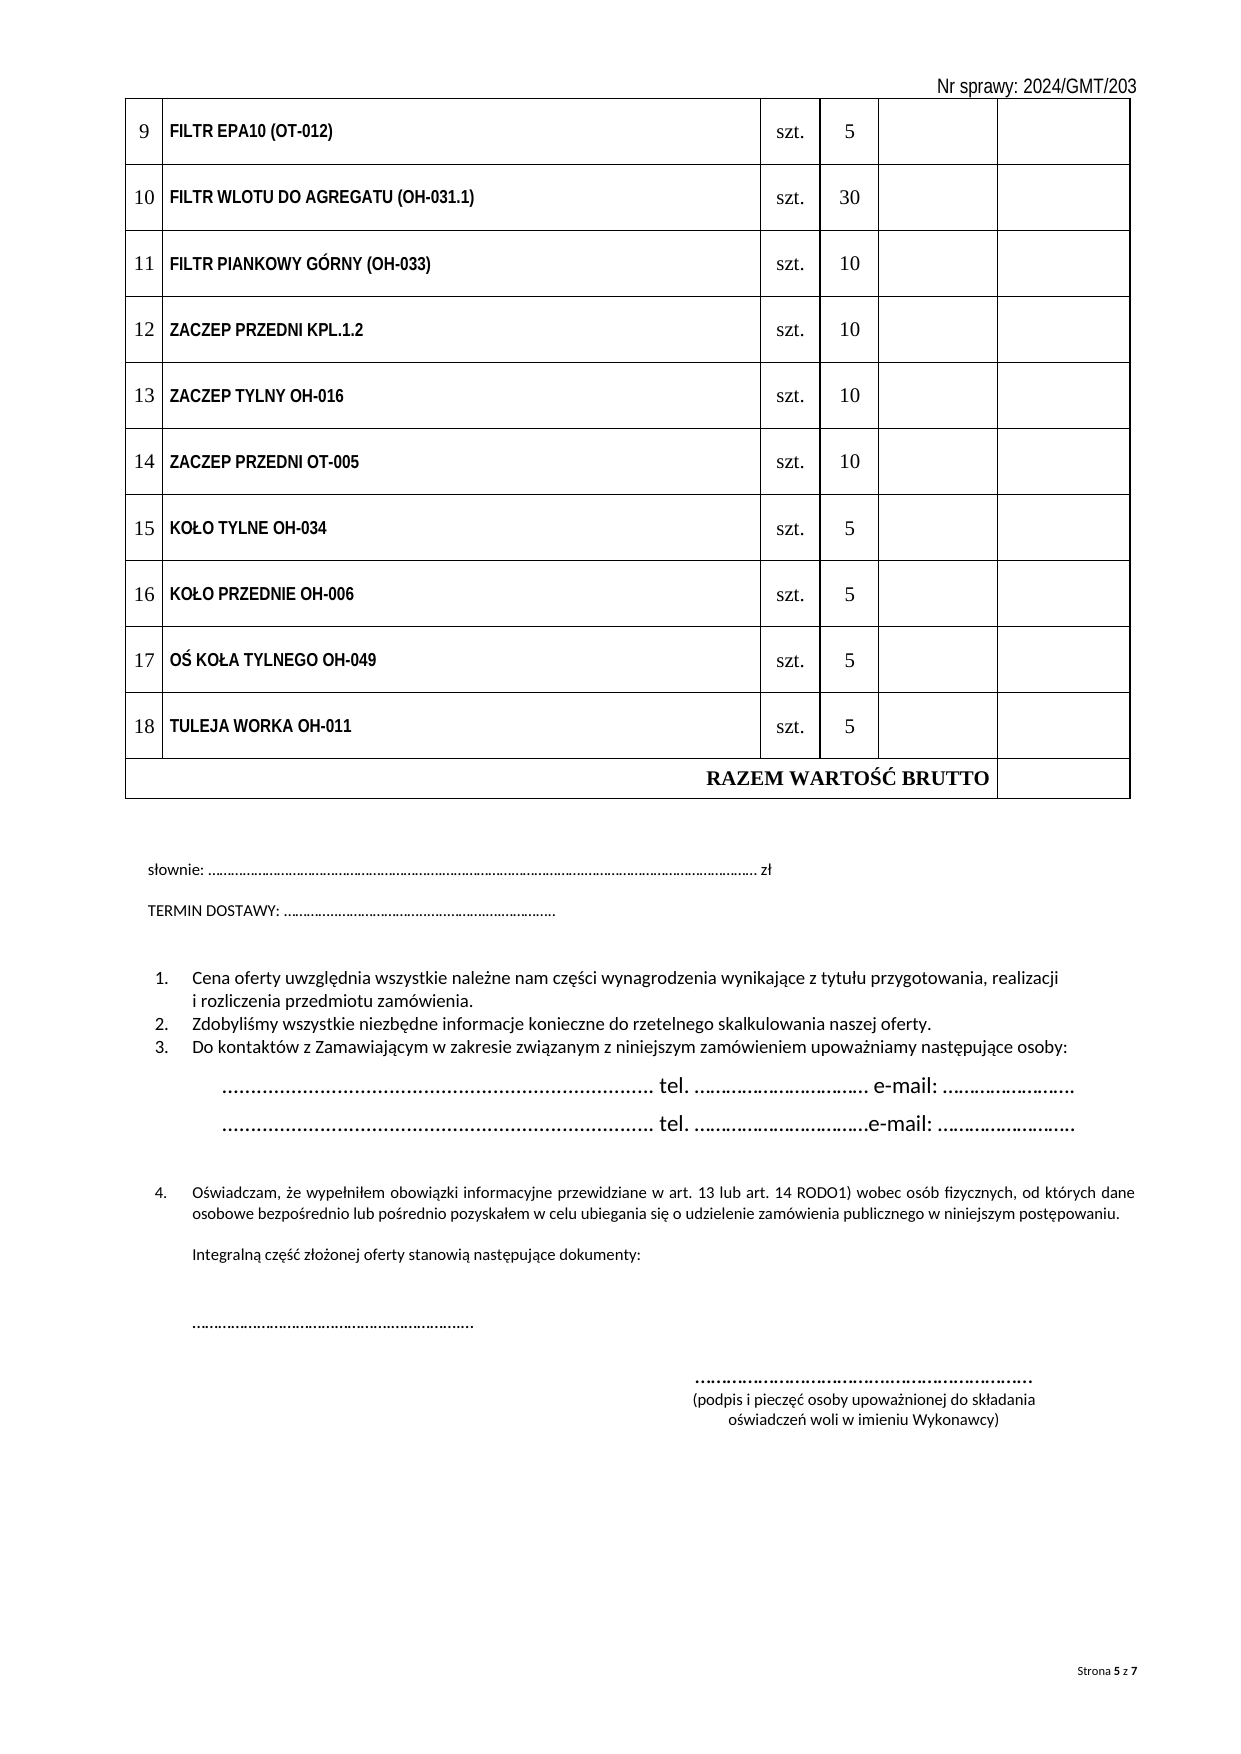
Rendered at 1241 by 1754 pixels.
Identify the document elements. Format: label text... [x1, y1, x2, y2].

list Zdobyliśmy wszystkie niezbędne informacje konieczne do rzetelnego skalkulowania naszej oferty. [154, 1012, 1137, 1035]
table_cell 16 [126, 561, 162, 626]
table_cell [879, 363, 997, 428]
table_cell szt. [761, 99, 819, 164]
table_cell 18 [126, 693, 162, 758]
table_cell 30 [821, 165, 878, 230]
table_cell 11 [126, 231, 162, 296]
table_cell [998, 561, 1129, 626]
text słownie: …………………………………………………….……………………………….……………………………………… zł [148, 859, 1137, 880]
table_cell [879, 429, 997, 494]
text ……………………………….……………………… [516, 1361, 1137, 1389]
table_cell [879, 495, 997, 560]
table_cell [998, 99, 1129, 164]
table_cell 5 [821, 99, 878, 164]
table_cell KOŁO TYLNE OH-034 [163, 495, 760, 560]
table_cell szt. [761, 297, 819, 362]
table_cell KOŁO PRZEDNIE OH-006 [163, 561, 760, 626]
table_cell ZACZEP PRZEDNI OT-005 [163, 429, 760, 494]
table_cell 10 [821, 297, 878, 362]
table_cell 10 [821, 429, 878, 494]
table_cell FILTR WLOTU DO AGREGATU (OH-031.1) [163, 165, 760, 230]
table_cell 9 [126, 99, 162, 164]
table_cell [879, 693, 997, 758]
table_cell 15 [126, 495, 162, 560]
text ........................................................................... tel. ……………………………e-mail: …………………….. [185, 1109, 1137, 1137]
table_cell [998, 165, 1129, 230]
table_cell 10 [126, 165, 162, 230]
table_cell [998, 627, 1129, 692]
table_cell [879, 231, 997, 296]
table_cell 10 [821, 363, 878, 428]
table_cell szt. [761, 165, 819, 230]
text Integralną część złożonej oferty stanowią następujące dokumenty: [192, 1244, 1137, 1264]
table_cell RAZEM WARTOŚĆ BRUTTO [126, 759, 997, 798]
table_cell szt. [761, 231, 819, 296]
table_cell OŚ KOŁA TYLNEGO OH-049 [163, 627, 760, 692]
table_cell 10 [821, 231, 878, 296]
table_cell [879, 99, 997, 164]
table_cell [879, 627, 997, 692]
table_cell ZACZEP PRZEDNI KPL.1.2 [163, 297, 760, 362]
table_cell 5 [821, 495, 878, 560]
table_cell szt. [761, 429, 819, 494]
table_cell [998, 363, 1129, 428]
table_cell [998, 231, 1129, 296]
table_cell FILTR PIANKOWY GÓRNY (OH-033) [163, 231, 760, 296]
table_cell [998, 693, 1129, 758]
table_cell 5 [821, 627, 878, 692]
table_cell TULEJA WORKA OH-011 [163, 693, 760, 758]
table_cell 5 [821, 561, 878, 626]
table_cell [998, 759, 1129, 798]
table_cell 17 [126, 627, 162, 692]
table_cell [879, 297, 997, 362]
list Oświadczam, że wypełniłem obowiązki informacyjne przewidziane w art. 13 lub art. 14 RODO1) wobec osób fizycznych, od których dane osobowe bezpośrednio lub pośrednio pozyskałem w celu ubiegania się o udzielenie zamówienia publicznego w niniejszym postępowaniu. [154, 1183, 1137, 1223]
table_cell szt. [761, 627, 819, 692]
table_cell 14 [126, 429, 162, 494]
table_cell szt. [761, 495, 819, 560]
table_cell FILTR EPA10 (OT-012) [163, 99, 760, 164]
table_cell szt. [761, 363, 819, 428]
table_cell szt. [761, 693, 819, 758]
text ........................................................................... tel. …………………………… e-mail: ……………………. [185, 1071, 1137, 1099]
table_cell [998, 429, 1129, 494]
list Cena oferty uwzględnia wszystkie należne nam części wynagrodzenia wynikające z tytułu przygotowania, realizacji i rozliczenia przedmiotu zamówienia. [154, 966, 1137, 1012]
table_cell [879, 561, 997, 626]
text ……………………………………….…………….… [192, 1310, 1137, 1333]
text TERMIN DOSTAWY: …………..…………………..…..……….….………….. [148, 900, 1137, 921]
table_cell [879, 165, 997, 230]
table_cell [998, 297, 1129, 362]
table_cell 12 [126, 297, 162, 362]
text oświadczeń woli w imieniu Wykonawcy) [590, 1409, 1137, 1429]
table_cell szt. [761, 561, 819, 626]
text (podpis i pieczęć osoby upoważnionej do składania [590, 1389, 1137, 1409]
table_cell ZACZEP TYLNY OH-016 [163, 363, 760, 428]
table_cell 5 [821, 693, 878, 758]
table_cell [998, 495, 1129, 560]
list Do kontaktów z Zamawiającym w zakresie związanym z niniejszym zamówieniem upoważniamy następujące osoby: [154, 1035, 1137, 1058]
table_cell 13 [126, 363, 162, 428]
